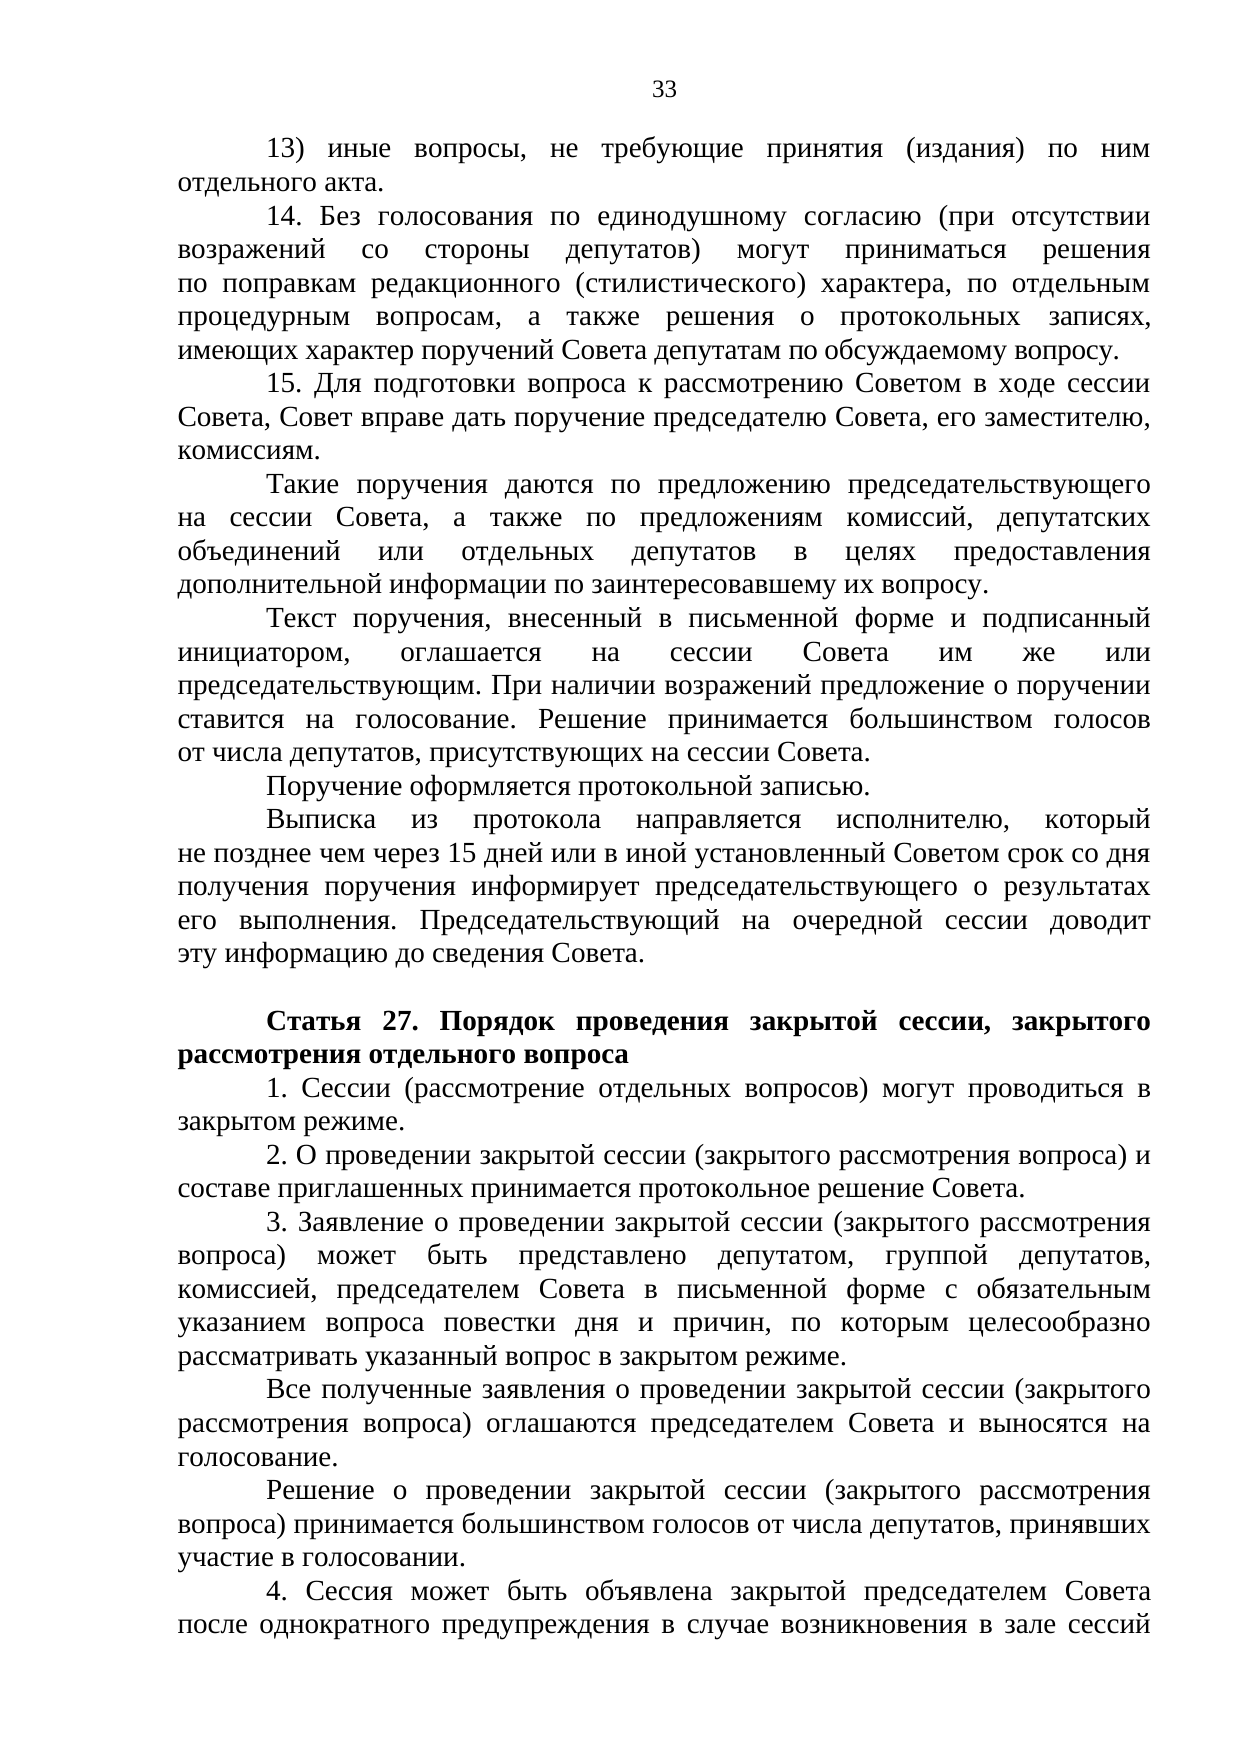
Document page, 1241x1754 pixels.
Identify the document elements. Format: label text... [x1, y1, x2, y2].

text 13) иные вопросы, не требующие принятия (издания) по ним отдельного акта. [177, 131, 1152, 198]
text Такие поручения даются по предложению председательствующего на сессии Совета, а также по предложениям комиссий, депутатских объединений или отдельных депутатов в целях предоставления дополнительной информации по заинтересовавшему их вопросу. [177, 466, 1152, 600]
text Все полученные заявления о проведении закрытой сессии (закрытого рассмотрения вопроса) оглашаются председателем Совета и выносятся на голосование. [177, 1372, 1152, 1472]
title Статья 27. Порядок проведения закрытой сессии, закрытого рассмотрения отдельного вопроса [177, 1003, 1152, 1070]
text Решение о проведении закрытой сессии (закрытого рассмотрения вопроса) принимается большинством голосов от числа депутатов, принявших участие в голосовании. [177, 1472, 1152, 1573]
text 2. О проведении закрытой сессии (закрытого рассмотрения вопроса) и составе приглашенных принимается протокольное решение Совета. [177, 1137, 1152, 1204]
text 14. Без голосования по единодушному согласию (при отсутствии возражений со стороны депутатов) могут приниматься решения по поправкам редакционного (стилистического) характера, по отдельным процедурным вопросам, а также решения о протокольных записях, имеющих характер поручений Совета депутатам по обсуждаемому вопросу. [177, 198, 1152, 365]
text Поручение оформляется протокольной записью. [177, 768, 1152, 801]
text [177, 1573, 1152, 1640]
text 3. Заявление о проведении закрытой сессии (закрытого рассмотрения вопроса) может быть представлено депутатом, группой депутатов, комиссией, председателем Совета в письменной форме с обязательным указанием вопроса повестки дня и причин, по которым целесообразно рассматривать указанный вопрос в закрытом режиме. [177, 1204, 1152, 1372]
text Текст поручения, внесенный в письменной форме и подписанный инициатором, оглашается на сессии Совета им же или председательствующим. При наличии возражений предложение о поручении ставится на голосование. Решение принимается большинством голосов от числа депутатов, присутствующих на сессии Совета. [177, 600, 1152, 768]
text Выписка из протокола направляется исполнителю, который не позднее чем через 15 дней или в иной установленный Советом срок со дня получения поручения информирует председательствующего о результатах его выполнения. Председательствующий на очередной сессии доводит эту информацию до сведения Совета. [177, 801, 1152, 969]
text 1. Сессии (рассмотрение отдельных вопросов) могут проводиться в закрытом режиме. [177, 1070, 1152, 1137]
text 15. Для подготовки вопроса к рассмотрению Советом в ходе сессии Совета, Совет вправе дать поручение председателю Совета, его заместителю, комиссиям. [177, 365, 1152, 466]
